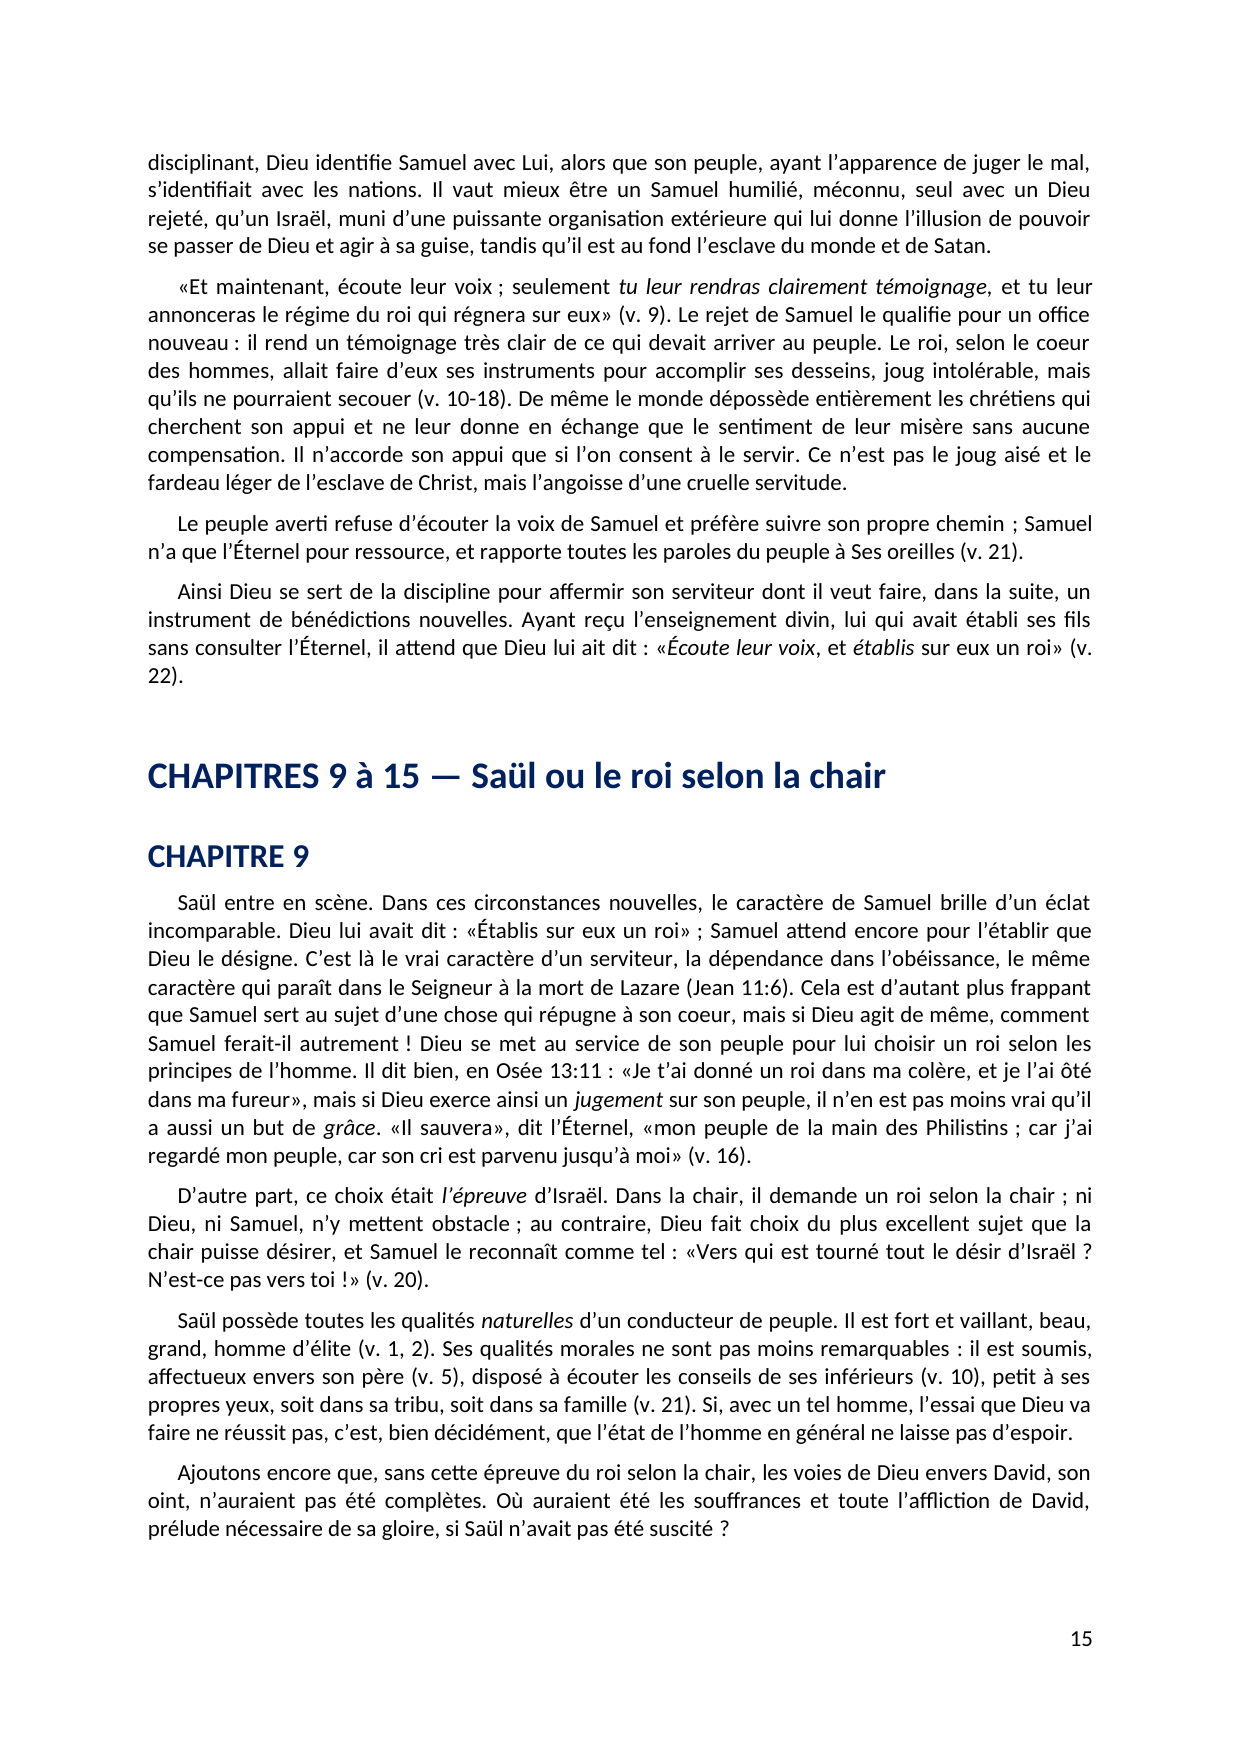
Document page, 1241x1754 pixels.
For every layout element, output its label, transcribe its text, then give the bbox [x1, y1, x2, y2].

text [148, 148, 1093, 260]
text Ajoutons encore que, sans cette épreuve du roi selon la chair, les voies de Dieu envers David, son oint, n’auraient pas été complètes. Où auraient été les souffrances et toute l’affliction de David, prélude nécessaire de sa gloire, si Saül n’avait pas été suscité ? [148, 1458, 1093, 1542]
subtitle CHAPITRES 9 à 15 — Saül ou le roi selon la chair [148, 752, 1093, 798]
text Ainsi Dieu se sert de la discipline pour affermir son serviteur dont il veut faire, dans la suite, un instrument de bénédictions nouvelles. Ayant reçu l’enseignement divin, lui qui avait établi ses fils sans consulter l’Éternel, il attend que Dieu lui ait dit : «Écoute leur voix, et établis sur eux un roi» (v. 22). [148, 577, 1093, 689]
text Saül possède toutes les qualités naturelles d’un conducteur de peuple. Il est fort et vaillant, beau, grand, homme d’élite (v. 1, 2). Ses qualités morales ne sont pas moins remarquables : il est soumis, affectueux envers son père (v. 5), disposé à écouter les conseils de ses inférieurs (v. 10), petit à ses propres yeux, soit dans sa tribu, soit dans sa famille (v. 21). Si, avec un tel homme, l’essai que Dieu va faire ne réussit pas, c’est, bien décidément, que l’état de l’homme en général ne laisse pas d’espoir. [148, 1306, 1093, 1446]
subtitle CHAPITRE 9 [148, 835, 1093, 876]
text «Et maintenant, écoute leur voix ; seulement tu leur rendras clairement témoignage, et tu leur annonceras le régime du roi qui régnera sur eux» (v. 9). Le rejet de Samuel le qualifie pour un office nouveau : il rend un témoignage très clair de ce qui devait arriver au peuple. Le roi, selon le coeur des hommes, allait faire d’eux ses instruments pour accomplir ses desseins, joug intolérable, mais qu’ils ne pourraient secouer (v. 10-18). De même le monde dépossède entièrement les chrétiens qui cherchent son appui et ne leur donne en échange que le sentiment de leur misère sans aucune compensation. Il n’accorde son appui que si l’on consent à le servir. Ce n’est pas le joug aisé et le fardeau léger de l’esclave de Christ, mais l’angoisse d’une cruelle servitude. [148, 272, 1093, 496]
text D’autre part, ce choix était l’épreuve d’Israël. Dans la chair, il demande un roi selon la chair ; ni Dieu, ni Samuel, n’y mettent obstacle ; au contraire, Dieu fait choix du plus excellent sujet que la chair puisse désirer, et Samuel le reconnaît comme tel : «Vers qui est tourné tout le désir d’Israël ? N’est-ce pas vers toi !» (v. 20). [148, 1181, 1093, 1293]
text Saül entre en scène. Dans ces circonstances nouvelles, le caractère de Samuel brille d’un éclat incomparable. Dieu lui avait dit : «Établis sur eux un roi» ; Samuel attend encore pour l’établir que Dieu le désigne. C’est là le vrai caractère d’un serviteur, la dépendance dans l’obéissance, le même caractère qui paraît dans le Seigneur à la mort de Lazare (Jean 11:6). Cela est d’autant plus frappant que Samuel sert au sujet d’une chose qui répugne à son coeur, mais si Dieu agit de même, comment Samuel ferait-il autrement ! Dieu se met au service de son peuple pour lui choisir un roi selon les principes de l’homme. Il dit bien, en Osée 13:11 : «Je t’ai donné un roi dans ma colère, et je l’ai ôté dans ma fureur», mais si Dieu exerce ainsi un jugement sur son peuple, il n’en est pas moins vrai qu’il a aussi un but de grâce. «Il sauvera», dit l’Éternel, «mon peuple de la main des Philistins ; car j’ai regardé mon peuple, car son cri est parvenu jusqu’à moi» (v. 16). [148, 888, 1093, 1169]
text Le peuple averti refuse d’écouter la voix de Samuel et préfère suivre son propre chemin ; Samuel n’a que l’Éternel pour ressource, et rapporte toutes les paroles du peuple à Ses oreilles (v. 21). [148, 509, 1093, 565]
